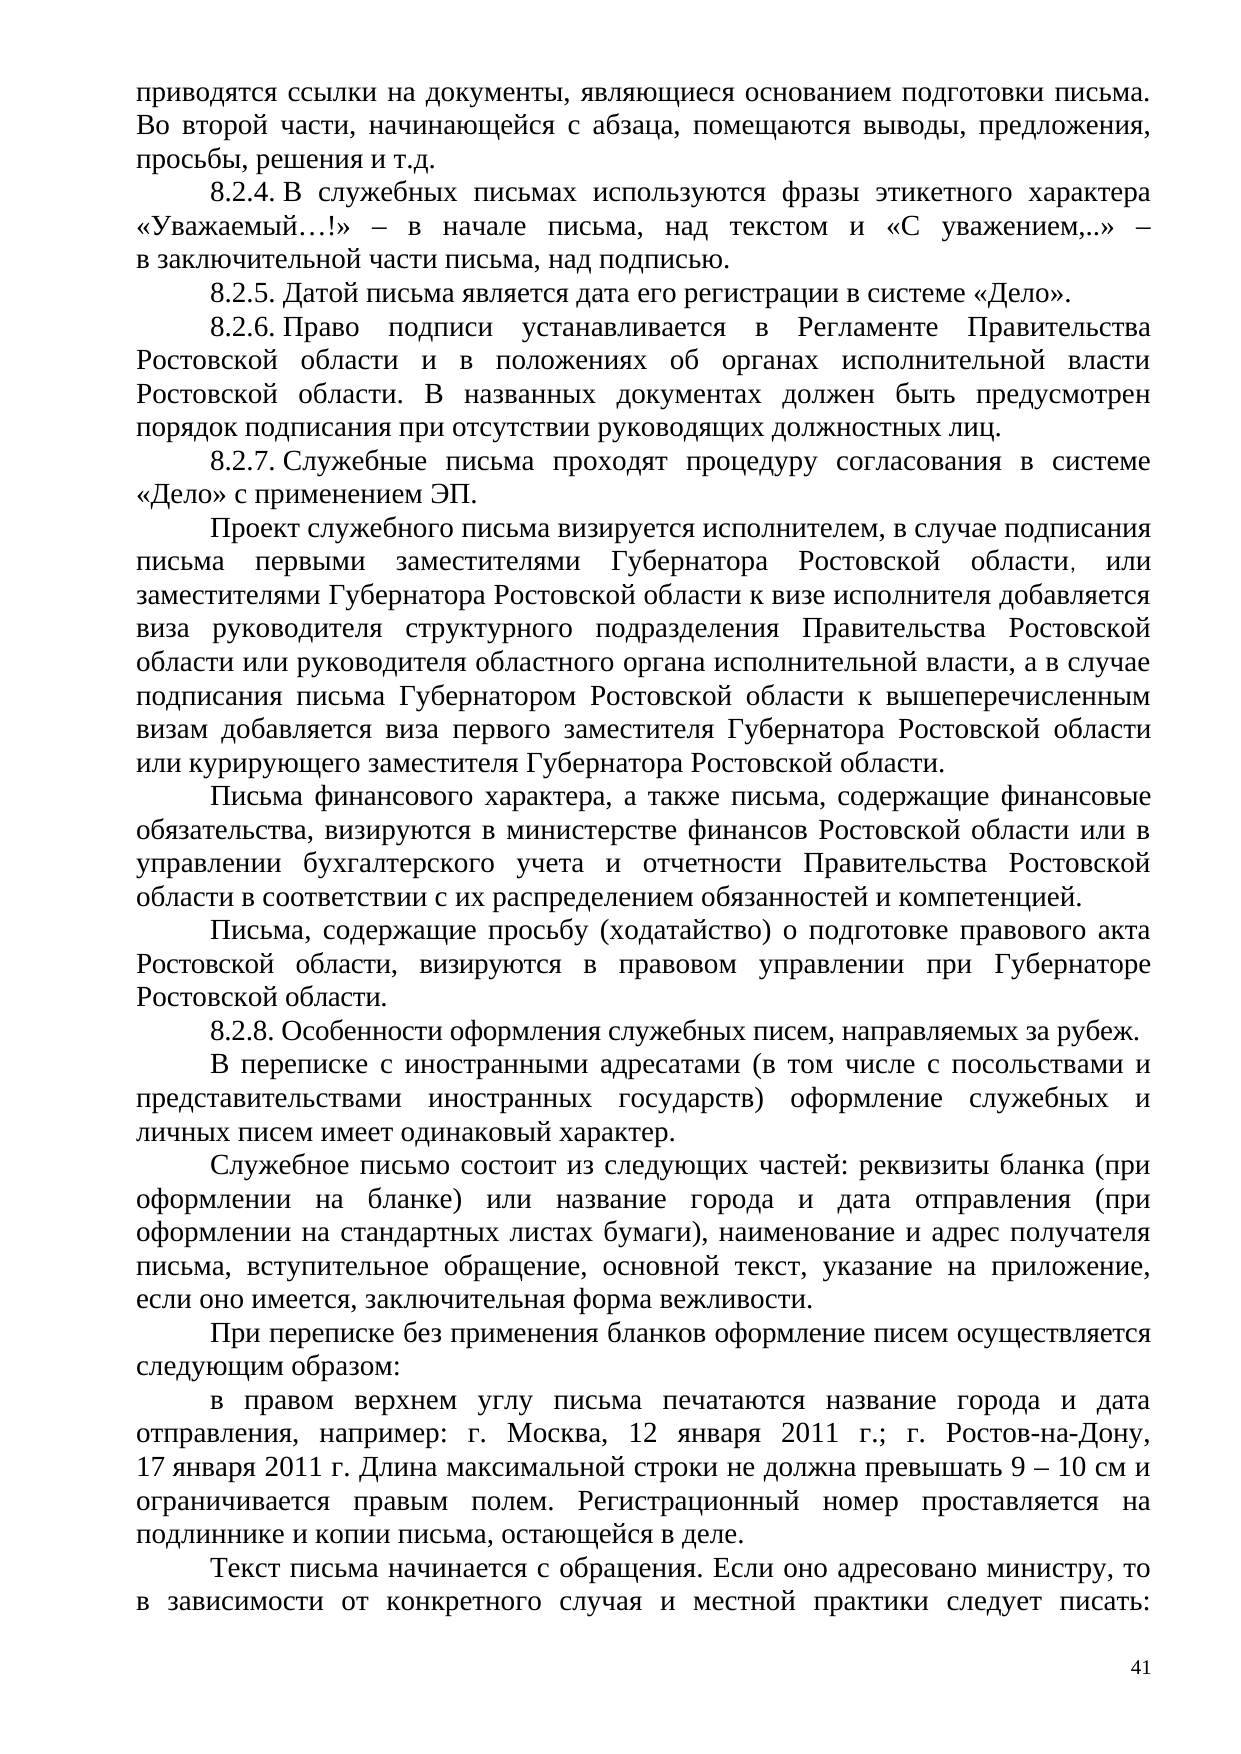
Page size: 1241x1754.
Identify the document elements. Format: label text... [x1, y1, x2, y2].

text в правом верхнем углу письма печатаются название города и дата отправления, например: г. Москва, 12 января .; г. Ростов-на-Дону, 17 января . Длина максимальной строки не должна превышать 9 – и ограничивается правым полем. Регистрационный номер проставляется на подлиннике и копии письма, остающейся в деле. [136, 1382, 1152, 1550]
text 8.2.5. Датой письма является дата его регистрации в системе «Дело». [136, 275, 1152, 309]
text Письма, содержащие просьбу (ходатайство) о подготовке правового акта Ростовской области, визируются в правовом управлении при Губернаторе Ростовской области. [136, 912, 1152, 1013]
text Служебное письмо состоит из следующих частей: реквизиты бланка (при оформлении на бланке) или название города и дата отправления (при оформлении на стандартных листах бумаги), наименование и адрес получателя письма, вступительное обращение, основной текст, указание на приложение, если оно имеется, заключительная форма вежливости. [136, 1147, 1152, 1315]
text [136, 74, 1152, 174]
text 8.2.6. Право подписи устанавливается в Регламенте Правительства Ростовской области и в положениях об органах исполнительной власти Ростовской области. В названных документах должен быть предусмотрен порядок подписания при отсутствии руководящих должностных лиц. [136, 309, 1152, 443]
text Проект служебного письма визируется исполнителем, в случае подписания письма первыми заместителями Губернатора Ростовской области, или заместителями Губернатора Ростовской области к визе исполнителя добавляется виза руководителя структурного подразделения Правительства Ростовской области или руководителя областного органа исполнительной власти, а в случае подписания письма Губернатором Ростовской области к вышеперечисленным визам добавляется виза первого заместителя Губернатора Ростовской области или курирующего заместителя Губернатора Ростовской области. [136, 510, 1152, 778]
text 8.2.7. Служебные письма проходят процедуру согласования в системе «Дело» с применением ЭП. [136, 443, 1152, 510]
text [136, 1550, 1152, 1617]
text 8.2.8. Особенности оформления служебных писем, направляемых за рубеж. [136, 1013, 1152, 1047]
text При переписке без применения бланков оформление писем осуществляется следующим образом: [136, 1315, 1152, 1382]
text 8.2.4. В служебных письмах используются фразы этикетного характера «Уважаемый…!» – в начале письма, над текстом и «С уважением,..» – в заключительной части письма, над подписью. [136, 174, 1152, 275]
text Письма финансового характера, а также письма, содержащие финансовые обязательства, визируются в министерстве финансов Ростовской области или в управлении бухгалтерского учета и отчетности Правительства Ростовской области в соответствии с их распределением обязанностей и компетенцией. [136, 778, 1152, 912]
text В переписке с иностранными адресатами (в том числе с посольствами и представительствами иностранных государств) оформление служебных и личных писем имеет одинаковый характер. [136, 1047, 1152, 1147]
